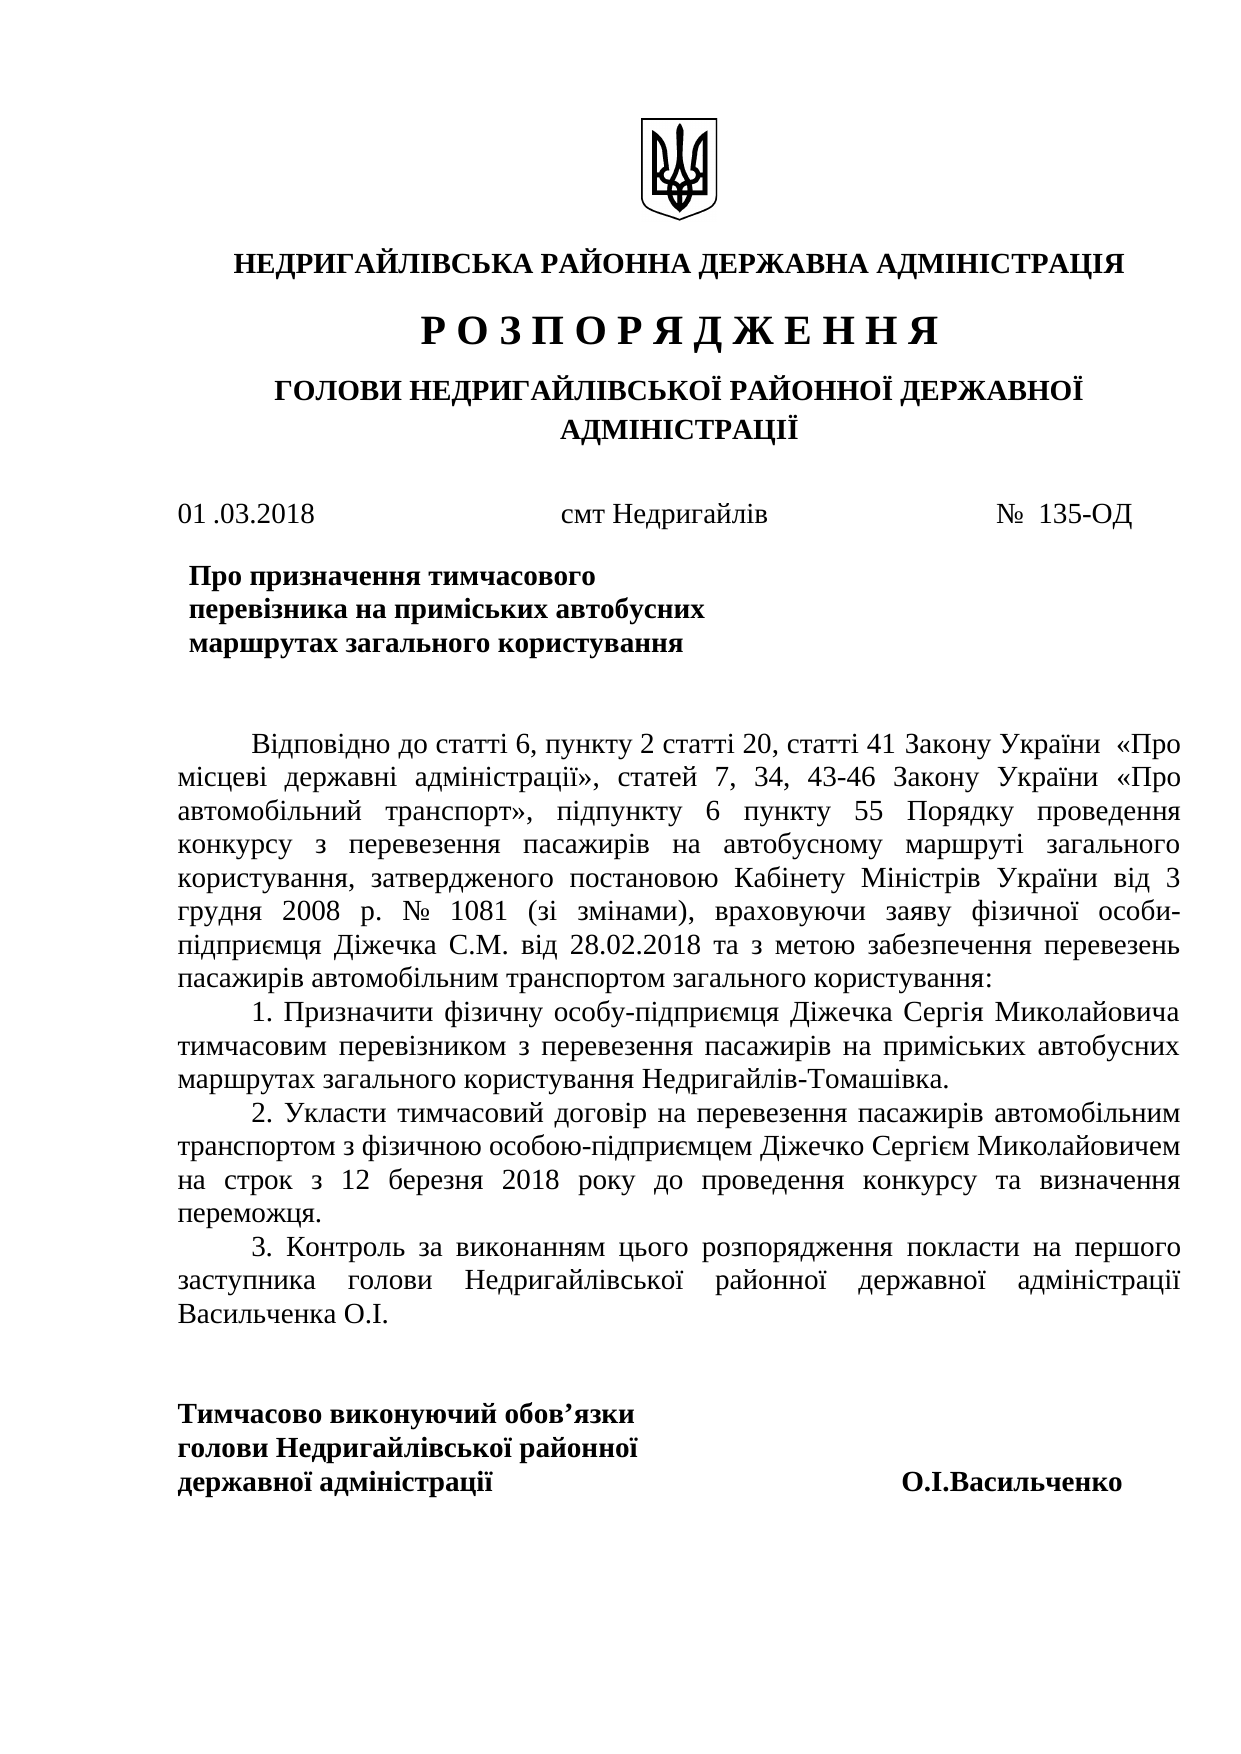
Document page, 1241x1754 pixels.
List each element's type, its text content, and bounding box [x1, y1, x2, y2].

text державної адміністрації О.І.Васильченко [177, 1464, 1240, 1497]
text 3. Контроль за виконанням цього розпорядження покласти на першого заступника голови Недригайлівської районної державної адміністрації Васильченка О.І. [177, 1229, 1181, 1329]
text 01 .03.2018 смт Недригайлів № 135-ОД [177, 496, 1171, 530]
text Р О З П О Р Я Д Ж Е Н Н Я [177, 306, 1181, 353]
text Тимчасово виконуючий обов’язки [177, 1397, 1181, 1430]
text НЕДРИГАЙЛІВСЬКА РАЙОННА ДЕРЖАВНА АДМІНІСТРАЦІЯ [177, 246, 1181, 280]
text Відповідно до статті 6, пункту 2 статті 20, статті 41 Закону України «Про місцеві державні адміністрації», статей 7, 34, 43-46 Закону України «Про автомобільний транспорт», підпункту 6 пункту 55 Порядку проведення конкурсу з перевезення пасажирів на автобусному маршруті загального користування, затвердженого постановою Кабінету Міністрів України від 3 грудня 2008 р. № 1081 (зі змінами), враховуючи заяву фізичної особи-підприємця Діжечка С.М. від 28.02.2018 та з метою забезпечення перевезень пасажирів автомобільним транспортом загального користування: [177, 726, 1181, 994]
text 2. Укласти тимчасовий договір на перевезення пасажирів автомобільним транспортом з фізичною особою-підприємцем Діжечко Сергієм Миколайовичем на строк з 12 березня 2018 року до проведення конкурсу та визначення переможця. [177, 1095, 1181, 1229]
text 1. Призначити фізичну особу-підприємця Діжечка Сергія Миколайовича тимчасовим перевізником з перевезення пасажирів на приміських автобусних маршрутах загального користування Недригайлів-Томашівка. [177, 994, 1181, 1095]
text голови Недригайлівської районної [177, 1430, 1181, 1464]
text ГОЛОВИ НЕДРИГАЙЛІВСЬКОЇ РАЙОННОЇ ДЕРЖАВНОЇ АДМІНІСТРАЦІЇ [177, 373, 1181, 445]
table_header [166, 558, 809, 659]
picture [641, 118, 718, 222]
